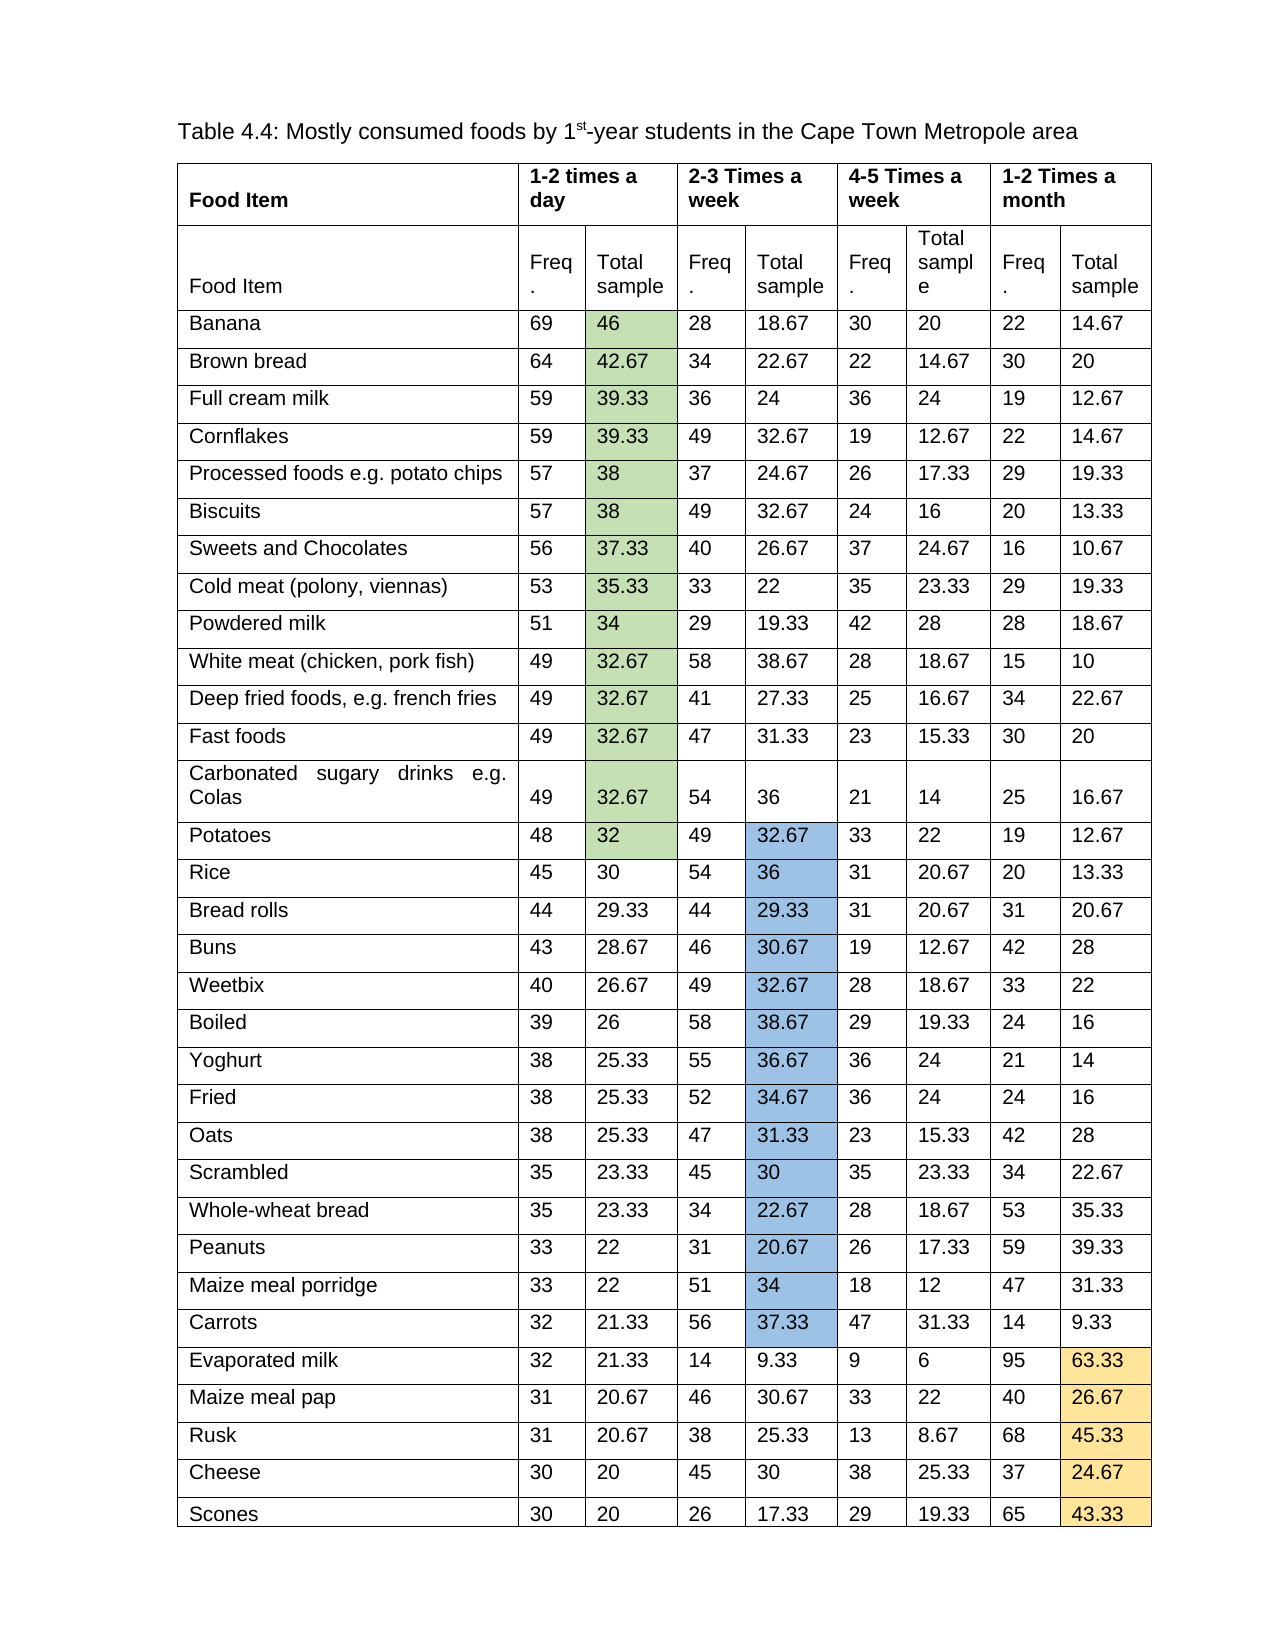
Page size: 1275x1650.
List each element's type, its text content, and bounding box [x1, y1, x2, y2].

table_cell 32.67 [746, 424, 837, 460]
table_cell 58 [678, 1010, 745, 1047]
table_cell 43 [519, 935, 585, 972]
table_cell 28 [838, 1198, 906, 1234]
table_cell 65 [991, 1498, 1060, 1526]
table_cell 33 [838, 823, 906, 859]
table_cell 38 [838, 1460, 906, 1497]
table_cell 46 [586, 311, 677, 348]
table_cell 24 [907, 1085, 990, 1122]
table_cell 57 [519, 461, 585, 498]
table_cell Brown bread [178, 349, 518, 385]
table_cell 22 [907, 823, 990, 859]
table_cell 18.67 [907, 1198, 990, 1234]
table_cell 44 [678, 898, 745, 934]
table_cell 26.67 [586, 973, 677, 1009]
table_cell 30 [838, 311, 906, 348]
table_header 4-5 Times a week [838, 164, 990, 225]
table_cell 17.33 [907, 461, 990, 498]
table_cell 28 [907, 611, 990, 648]
table_cell 46 [678, 1385, 745, 1422]
table_cell 19 [838, 424, 906, 460]
table_cell 38 [519, 1085, 585, 1122]
table_cell 46 [678, 935, 745, 972]
table_cell 31.33 [746, 724, 837, 760]
table_cell 39 [519, 1010, 585, 1047]
table_cell Boiled [178, 1010, 518, 1047]
table_cell 35 [838, 574, 906, 610]
table_cell 37.33 [586, 536, 677, 573]
table_cell 15 [991, 649, 1060, 685]
table_cell Sweets and Chocolates [178, 536, 518, 573]
table_cell 26 [838, 1235, 906, 1272]
table_cell 31 [678, 1235, 745, 1272]
table_cell 19.33 [1061, 574, 1151, 610]
table_cell 36 [746, 761, 837, 822]
table_cell 20.67 [907, 860, 990, 897]
table_header Food Item [178, 164, 518, 225]
table_cell 38.67 [746, 649, 837, 685]
table_cell 40 [678, 536, 745, 573]
table_cell 29 [991, 574, 1060, 610]
table_cell 16.67 [907, 686, 990, 723]
table_cell 36.67 [746, 1048, 837, 1084]
table_cell 13 [838, 1423, 906, 1459]
table_cell 20 [586, 1460, 677, 1497]
table_cell Cheese [178, 1460, 518, 1497]
table_header 2-3 Times a week [678, 164, 837, 225]
table_cell 20.67 [586, 1385, 677, 1422]
table_cell 25.33 [586, 1085, 677, 1122]
table_cell 31 [838, 860, 906, 897]
table_cell 32.67 [586, 724, 677, 760]
table_cell 19.33 [746, 611, 837, 648]
table_cell 32.67 [746, 973, 837, 1009]
table_cell Powdered milk [178, 611, 518, 648]
table_cell 43.33 [1061, 1498, 1151, 1526]
table_cell 24 [991, 1085, 1060, 1122]
table_cell Freq. [838, 226, 906, 310]
table_cell 20 [1061, 724, 1151, 760]
table_cell 22 [746, 574, 837, 610]
table_cell 12.67 [1061, 823, 1151, 859]
table_cell 26.67 [746, 536, 837, 573]
table_cell 34 [746, 1273, 837, 1309]
table_cell 32.67 [586, 761, 677, 822]
table_cell 24 [838, 499, 906, 535]
table_cell 54 [678, 761, 745, 822]
table_cell Freq. [678, 226, 745, 310]
table_cell 22 [991, 424, 1060, 460]
table_cell 21.33 [586, 1348, 677, 1384]
table_cell 32.67 [586, 649, 677, 685]
table_cell 29 [838, 1498, 906, 1526]
table_cell Oats [178, 1123, 518, 1159]
table_cell 22 [991, 311, 1060, 348]
table_cell 54 [678, 860, 745, 897]
table_cell Food Item [178, 226, 518, 310]
table_cell Maize meal pap [178, 1385, 518, 1422]
table_cell 14.67 [907, 349, 990, 385]
table_cell Yoghurt [178, 1048, 518, 1084]
table_cell 69 [519, 311, 585, 348]
table_cell Rice [178, 860, 518, 897]
table_cell 28 [838, 649, 906, 685]
table_cell 49 [519, 761, 585, 822]
table_cell Weetbix [178, 973, 518, 1009]
table_cell 30.67 [746, 935, 837, 972]
table_cell 38 [678, 1423, 745, 1459]
table_cell Carrots [178, 1310, 518, 1347]
table_cell Scones [178, 1498, 518, 1526]
table_cell 48 [519, 823, 585, 859]
table_cell Peanuts [178, 1235, 518, 1272]
table_cell 47 [678, 724, 745, 760]
table_cell 56 [519, 536, 585, 573]
table_cell 22 [1061, 973, 1151, 1009]
table_cell 42.67 [586, 349, 677, 385]
table_cell 6 [907, 1348, 990, 1384]
table_cell 31 [838, 898, 906, 934]
table_cell 35 [838, 1160, 906, 1197]
table_cell 28 [838, 973, 906, 1009]
table_cell 10 [1061, 649, 1151, 685]
table_cell Fried [178, 1085, 518, 1122]
table_cell 51 [678, 1273, 745, 1309]
table_cell Potatoes [178, 823, 518, 859]
table_cell 26 [838, 461, 906, 498]
table_cell 28 [1061, 935, 1151, 972]
table_cell 35.33 [586, 574, 677, 610]
table_cell 9 [838, 1348, 906, 1384]
table_cell 26.67 [1061, 1385, 1151, 1422]
table_cell Processed foods e.g. potato chips [178, 461, 518, 498]
table_cell 19.33 [907, 1010, 990, 1047]
table_cell Deep fried foods, e.g. french fries [178, 686, 518, 723]
table_cell 17.33 [907, 1235, 990, 1272]
table_cell 55 [678, 1048, 745, 1084]
table_cell 25 [991, 761, 1060, 822]
table_cell 64 [519, 349, 585, 385]
table_cell 41 [678, 686, 745, 723]
table_cell 35.33 [1061, 1198, 1151, 1234]
table_cell 35 [519, 1160, 585, 1197]
table_cell Bread rolls [178, 898, 518, 934]
table_cell 44 [519, 898, 585, 934]
table_cell 59 [519, 424, 585, 460]
table_cell 39.33 [1061, 1235, 1151, 1272]
table_cell White meat (chicken, pork fish) [178, 649, 518, 685]
table_cell 16 [991, 536, 1060, 573]
table_cell 27.33 [746, 686, 837, 723]
table_cell 31.33 [907, 1310, 990, 1347]
table_cell 12 [907, 1273, 990, 1309]
table_cell 37 [991, 1460, 1060, 1497]
table_header 1-2 times a day [519, 164, 677, 225]
table_cell 30 [519, 1460, 585, 1497]
table_cell 23.33 [907, 1160, 990, 1197]
table_cell 20 [907, 311, 990, 348]
table_cell 12.67 [907, 424, 990, 460]
table_cell 30.67 [746, 1385, 837, 1422]
table_cell 52 [678, 1085, 745, 1122]
table_cell 36 [746, 860, 837, 897]
table_cell Evaporated milk [178, 1348, 518, 1384]
table_cell 24 [907, 1048, 990, 1084]
table_cell 53 [519, 574, 585, 610]
table_cell 14 [1061, 1048, 1151, 1084]
text Table 4.4: Mostly consumed foods by 1st-year students in the Cape Town Metropole area [177, 118, 1157, 144]
table_cell 28 [991, 611, 1060, 648]
table_cell 58 [678, 649, 745, 685]
table_cell 28 [1061, 1123, 1151, 1159]
table_cell 37.33 [746, 1310, 837, 1347]
table_cell Total sample [746, 226, 837, 310]
table_cell 45.33 [1061, 1423, 1151, 1459]
table_cell 20 [1061, 349, 1151, 385]
table_cell 33 [838, 1385, 906, 1422]
table_cell 30 [991, 349, 1060, 385]
table_cell 22 [838, 349, 906, 385]
table_cell 32.67 [746, 823, 837, 859]
table_cell 37 [838, 536, 906, 573]
table_cell 9.33 [746, 1348, 837, 1384]
table_cell 33 [519, 1235, 585, 1272]
table_cell 14.67 [1061, 311, 1151, 348]
table_cell 95 [991, 1348, 1060, 1384]
table_cell 12.67 [907, 935, 990, 972]
table_cell 16.67 [1061, 761, 1151, 822]
table_cell 45 [678, 1160, 745, 1197]
table_cell 8.67 [907, 1423, 990, 1459]
table_cell 38 [586, 499, 677, 535]
table_cell 30 [746, 1460, 837, 1497]
table_cell 13.33 [1061, 499, 1151, 535]
table_cell 40 [519, 973, 585, 1009]
table_cell 29.33 [586, 898, 677, 934]
table_cell 35 [519, 1198, 585, 1234]
table_cell 39.33 [586, 386, 677, 423]
table_cell 31 [991, 898, 1060, 934]
table_cell 20 [586, 1498, 677, 1526]
table_cell 34 [991, 1160, 1060, 1197]
table_cell 18.67 [1061, 611, 1151, 648]
table_cell 23.33 [586, 1160, 677, 1197]
table_cell 24.67 [746, 461, 837, 498]
table_cell 34.67 [746, 1085, 837, 1122]
table_cell 42 [991, 1123, 1060, 1159]
table_cell 36 [838, 1048, 906, 1084]
table_cell 16 [907, 499, 990, 535]
table_cell 14 [678, 1348, 745, 1384]
table_cell 12.67 [1061, 386, 1151, 423]
table_cell 49 [519, 724, 585, 760]
table_cell 34 [991, 686, 1060, 723]
table_cell 31.33 [1061, 1273, 1151, 1309]
table_cell 36 [838, 386, 906, 423]
table_cell 31.33 [746, 1123, 837, 1159]
table_cell Freq. [519, 226, 585, 310]
table_cell 49 [678, 424, 745, 460]
table_cell 32 [519, 1348, 585, 1384]
table_cell 23.33 [586, 1198, 677, 1234]
table_cell Buns [178, 935, 518, 972]
table_cell 23 [838, 724, 906, 760]
table_cell Freq. [991, 226, 1060, 310]
table_cell 47 [991, 1273, 1060, 1309]
table_cell 28.67 [586, 935, 677, 972]
table_cell 33 [519, 1273, 585, 1309]
table_cell 13.33 [1061, 860, 1151, 897]
table_cell 45 [519, 860, 585, 897]
table_cell 40 [991, 1385, 1060, 1422]
table_cell 24 [746, 386, 837, 423]
table_cell 39.33 [586, 424, 677, 460]
table_cell 18 [838, 1273, 906, 1309]
table_cell 49 [678, 499, 745, 535]
table_cell 14.67 [1061, 424, 1151, 460]
table_cell 32 [519, 1310, 585, 1347]
table_cell 38 [519, 1048, 585, 1084]
table_cell 24 [991, 1010, 1060, 1047]
table_cell 33 [991, 973, 1060, 1009]
table_cell 14 [991, 1310, 1060, 1347]
table_cell 31 [519, 1385, 585, 1422]
table_cell 49 [519, 686, 585, 723]
table_cell 20.67 [907, 898, 990, 934]
table_cell 18.67 [907, 973, 990, 1009]
table_cell 19 [991, 823, 1060, 859]
table_cell 20 [991, 499, 1060, 535]
table_cell 32.67 [746, 499, 837, 535]
table_cell 49 [678, 823, 745, 859]
table_cell 57 [519, 499, 585, 535]
table_cell 59 [991, 1235, 1060, 1272]
table_cell 25.33 [586, 1048, 677, 1084]
table_cell Full cream milk [178, 386, 518, 423]
table_cell 15.33 [907, 724, 990, 760]
table_cell 25.33 [586, 1123, 677, 1159]
table_cell 34 [678, 1198, 745, 1234]
table_cell 30 [746, 1160, 837, 1197]
table_cell 29.33 [746, 898, 837, 934]
table_cell 30 [586, 860, 677, 897]
table_cell 36 [838, 1085, 906, 1122]
table_cell 59 [519, 386, 585, 423]
table_cell 32.67 [586, 686, 677, 723]
table_cell 25.33 [907, 1460, 990, 1497]
table_cell 19.33 [907, 1498, 990, 1526]
table_cell Banana [178, 311, 518, 348]
table_cell 15.33 [907, 1123, 990, 1159]
table_cell 21 [838, 761, 906, 822]
table_cell 33 [678, 574, 745, 610]
table_cell Biscuits [178, 499, 518, 535]
table_cell 29 [991, 461, 1060, 498]
table_cell 18.67 [746, 311, 837, 348]
table_cell 20.67 [1061, 898, 1151, 934]
table_cell Total sample [586, 226, 677, 310]
table_cell 56 [678, 1310, 745, 1347]
table_cell 21.33 [586, 1310, 677, 1347]
table_cell 16 [1061, 1010, 1151, 1047]
table_cell 38.67 [746, 1010, 837, 1047]
table_cell Cold meat (polony, viennas) [178, 574, 518, 610]
table_header 1-2 Times a month [991, 164, 1151, 225]
table_cell 24.67 [1061, 1460, 1151, 1497]
table_cell 18.67 [907, 649, 990, 685]
table_cell 20.67 [746, 1235, 837, 1272]
table_cell 26 [678, 1498, 745, 1526]
table_cell 24 [907, 386, 990, 423]
table_cell 49 [519, 649, 585, 685]
table_cell 34 [678, 349, 745, 385]
table_cell 68 [991, 1423, 1060, 1459]
table_cell 36 [678, 386, 745, 423]
table_cell Scrambled [178, 1160, 518, 1197]
table_cell 20 [991, 860, 1060, 897]
table_cell 26 [586, 1010, 677, 1047]
table_cell 22.67 [1061, 1160, 1151, 1197]
table_cell 38 [586, 461, 677, 498]
table_cell 30 [991, 724, 1060, 760]
table_cell 49 [678, 973, 745, 1009]
table_cell 17.33 [746, 1498, 837, 1526]
table_cell Carbonated sugary drinks e.g. Colas [178, 761, 518, 822]
table_cell 22.67 [1061, 686, 1151, 723]
table_cell Whole-wheat bread [178, 1198, 518, 1234]
table_cell Cornflakes [178, 424, 518, 460]
table_cell 20.67 [586, 1423, 677, 1459]
table_cell 16 [1061, 1085, 1151, 1122]
table_cell 51 [519, 611, 585, 648]
table_cell 25 [838, 686, 906, 723]
table_cell 29 [678, 611, 745, 648]
table_cell Maize meal porridge [178, 1273, 518, 1309]
table_cell 22 [586, 1235, 677, 1272]
table_cell 38 [519, 1123, 585, 1159]
table_cell 47 [838, 1310, 906, 1347]
table_cell 19 [838, 935, 906, 972]
table_cell 22.67 [746, 1198, 837, 1234]
table_cell 10.67 [1061, 536, 1151, 573]
table_cell 37 [678, 461, 745, 498]
table_cell 34 [586, 611, 677, 648]
table_cell 19.33 [1061, 461, 1151, 498]
table_cell 23.33 [907, 574, 990, 610]
table_cell 30 [519, 1498, 585, 1526]
table_cell 19 [991, 386, 1060, 423]
table_cell 22.67 [746, 349, 837, 385]
table_cell 24.67 [907, 536, 990, 573]
table_cell Total sample [1061, 226, 1151, 310]
table_cell Rusk [178, 1423, 518, 1459]
table_cell 9.33 [1061, 1310, 1151, 1347]
table_cell 42 [991, 935, 1060, 972]
table_cell 45 [678, 1460, 745, 1497]
table_cell 31 [519, 1423, 585, 1459]
table_cell 25.33 [746, 1423, 837, 1459]
table_cell 21 [991, 1048, 1060, 1084]
table_cell 23 [838, 1123, 906, 1159]
table_cell 63.33 [1061, 1348, 1151, 1384]
table_cell 14 [907, 761, 990, 822]
table_cell 29 [838, 1010, 906, 1047]
table_cell 53 [991, 1198, 1060, 1234]
table_cell Total sample [907, 226, 990, 310]
table_cell 22 [907, 1385, 990, 1422]
table_cell 42 [838, 611, 906, 648]
table_cell 28 [678, 311, 745, 348]
table_cell 32 [586, 823, 677, 859]
table_cell 47 [678, 1123, 745, 1159]
table_cell 22 [586, 1273, 677, 1309]
table_cell Fast foods [178, 724, 518, 760]
